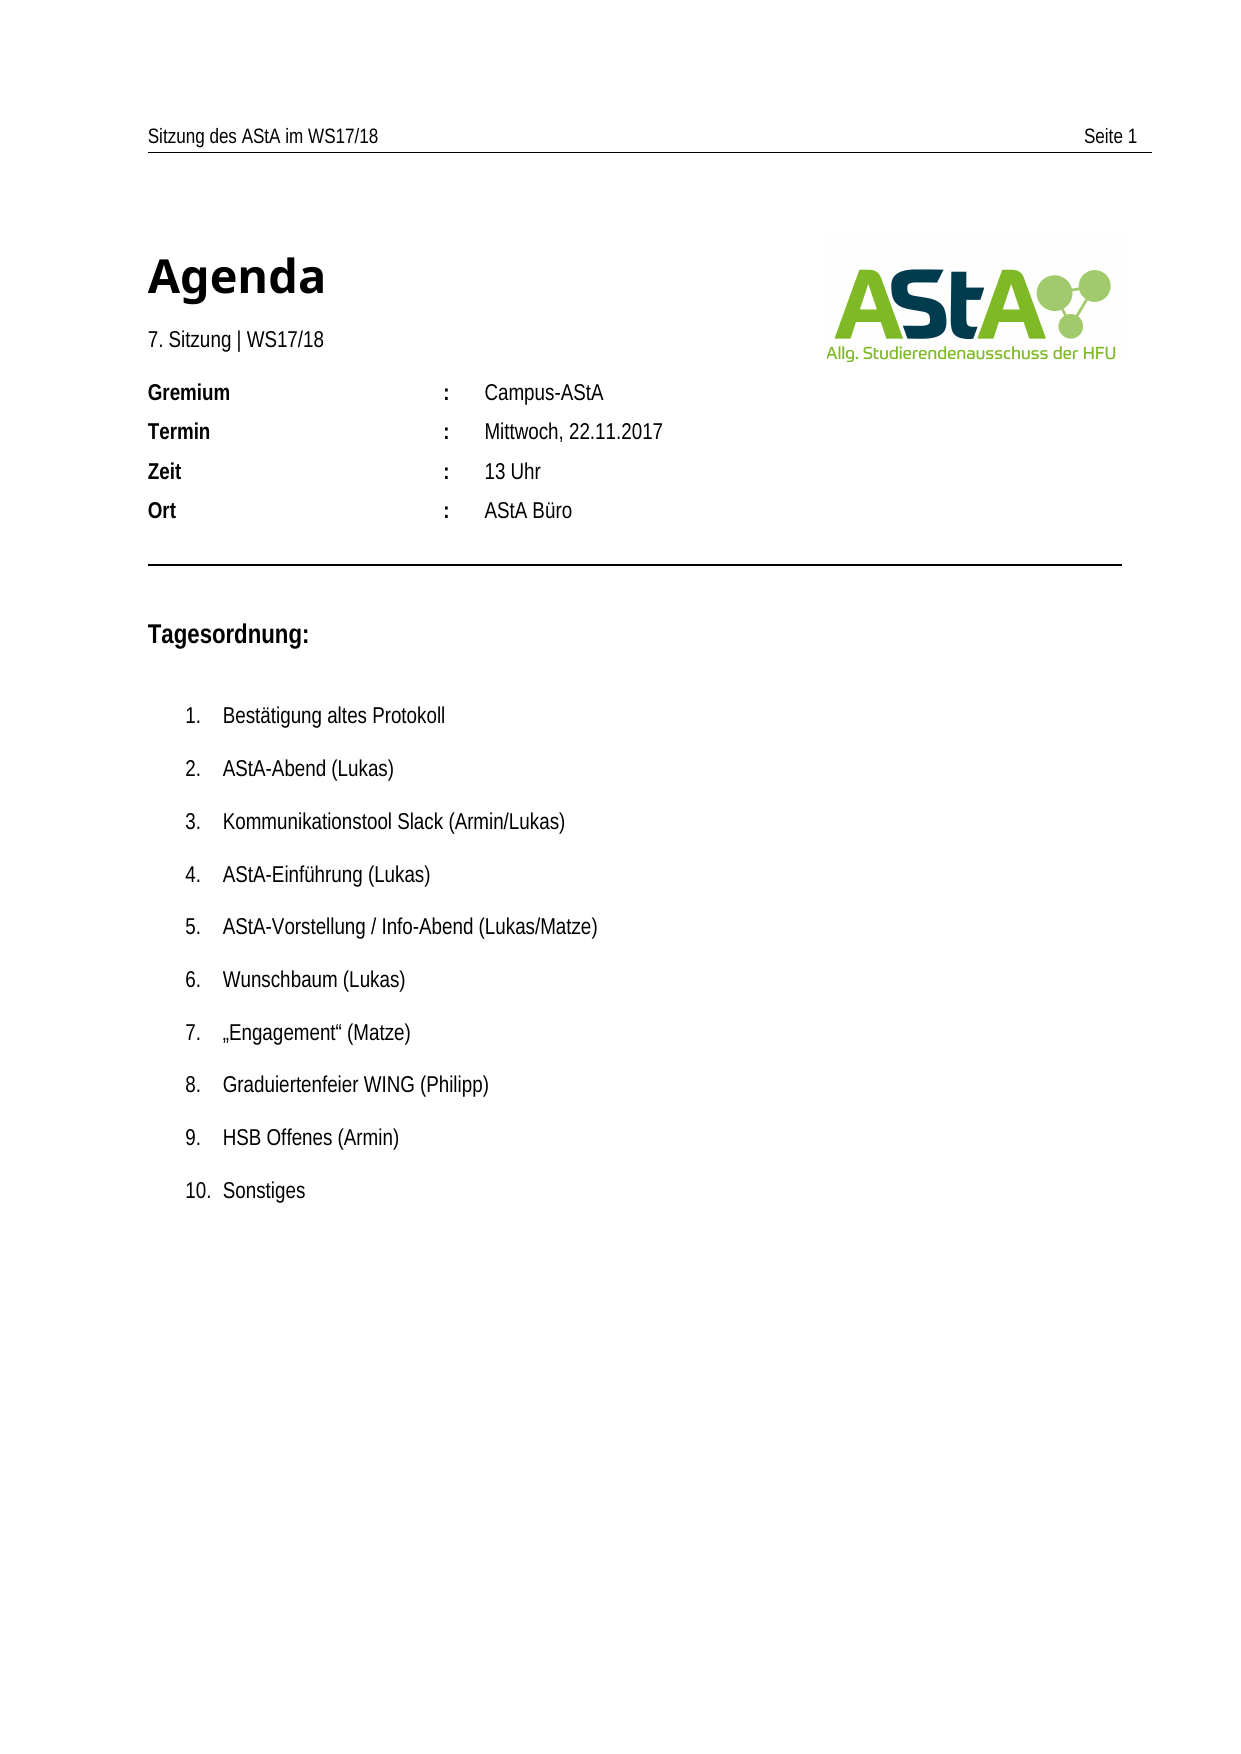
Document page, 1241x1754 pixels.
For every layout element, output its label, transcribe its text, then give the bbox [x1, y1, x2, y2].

list Bestätigung altes Protokoll [185, 702, 1122, 729]
text Ort : AStA Büro [148, 497, 1122, 523]
text Gremium : Campus-AStA [148, 379, 1122, 405]
list „Engagement“ (Matze) [185, 1019, 1122, 1045]
text Tagesordnung: [148, 619, 1122, 650]
list AStA-Vorstellung / Info-Abend (Lukas/Matze) [185, 913, 1122, 939]
list Sonstiges [185, 1177, 1122, 1203]
list Wunschbaum (Lukas) [185, 966, 1122, 992]
list HSB Offenes (Armin) [185, 1124, 1122, 1150]
picture [826, 232, 1129, 362]
text Termin : Mittwoch, 22.11.2017 [148, 418, 1122, 444]
text 7. Sitzung | WS17/18 [148, 326, 826, 352]
text Zeit : 13 Uhr [148, 458, 1122, 484]
list Kommunikationstool Slack (Armin/Lukas) [185, 808, 1122, 834]
text Agenda [148, 243, 826, 307]
list Graduiertenfeier WING (Philipp) [185, 1071, 1122, 1098]
list AStA-Einführung (Lukas) [185, 861, 1122, 887]
list AStA-Abend (Lukas) [185, 755, 1122, 781]
